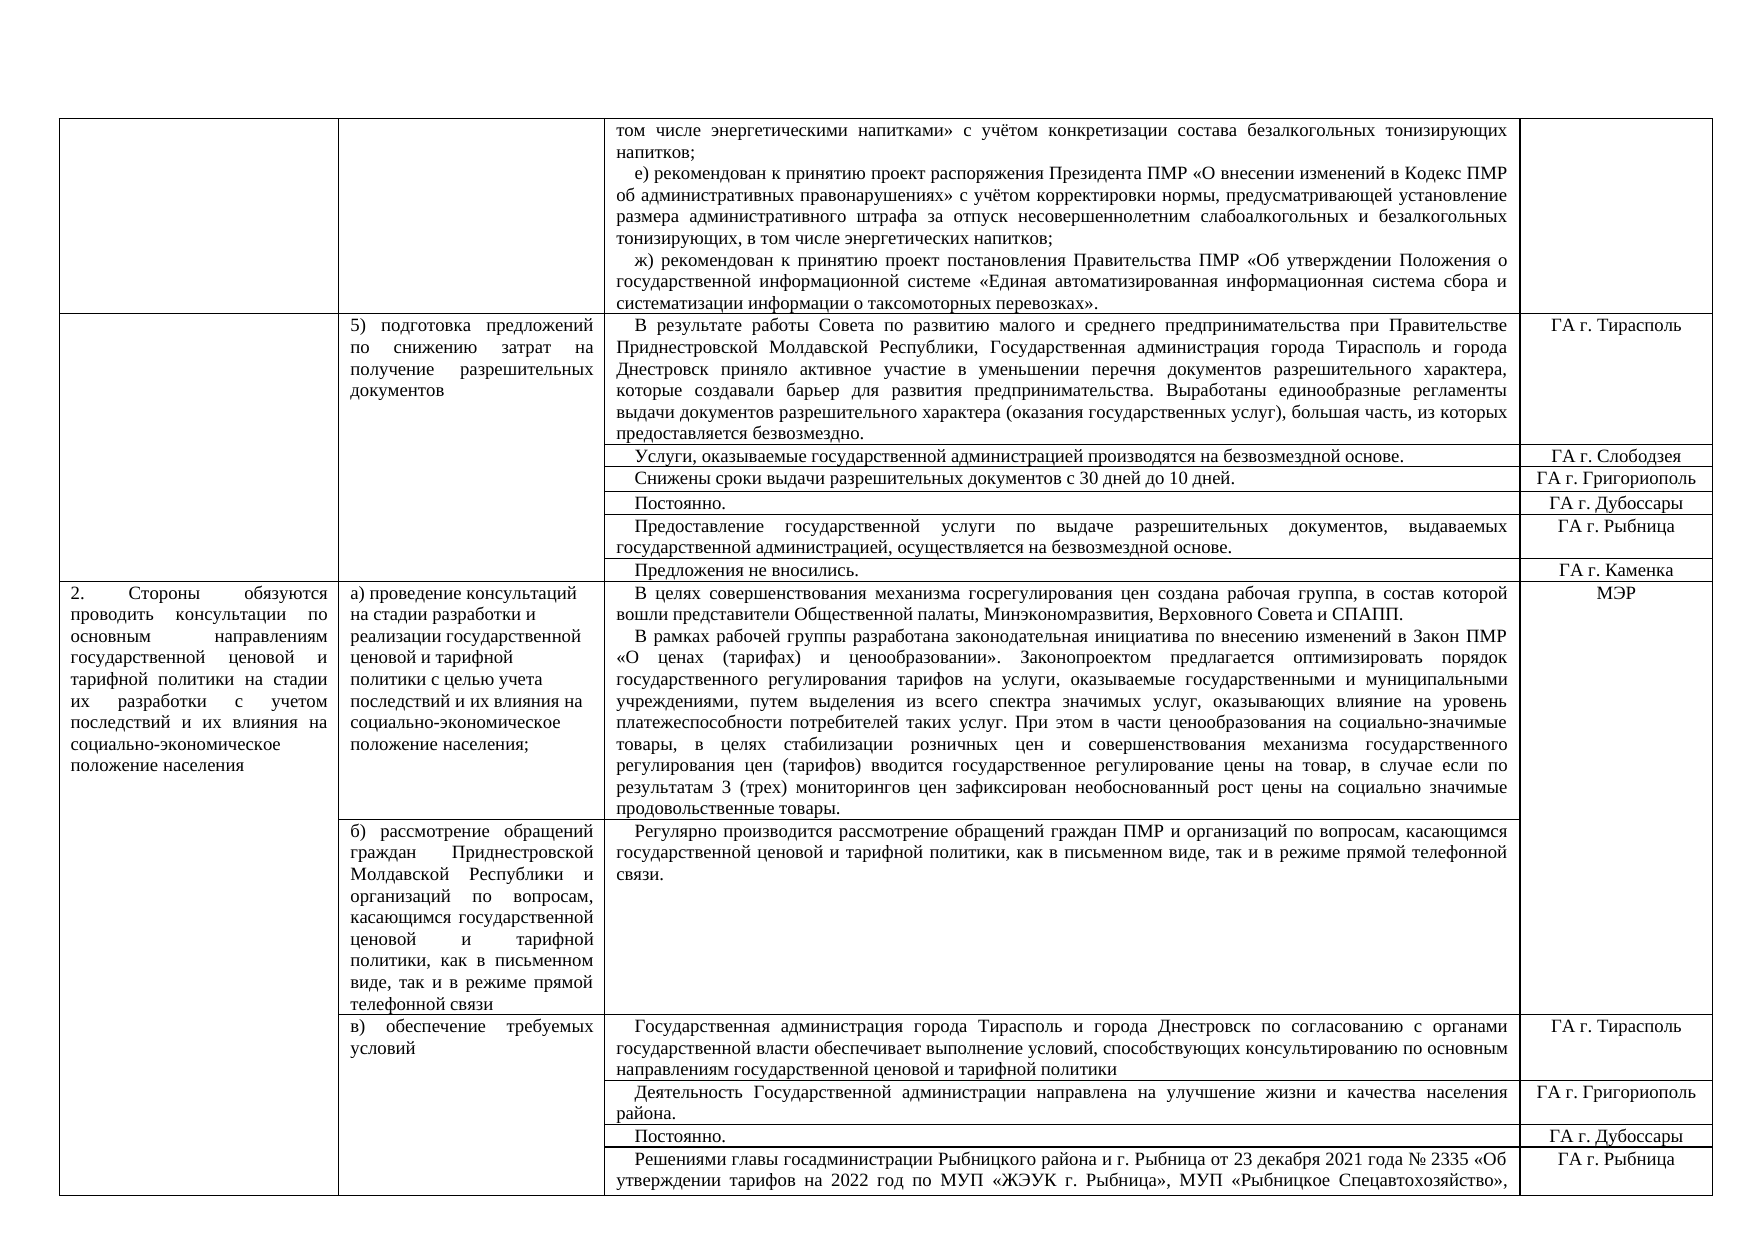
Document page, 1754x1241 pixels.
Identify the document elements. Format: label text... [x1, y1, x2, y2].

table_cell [339, 119, 604, 313]
table_cell Постоянно. [605, 492, 1519, 514]
table_cell ГА г. Дубоссары [1521, 1125, 1712, 1146]
table_cell б) рассмотрение обращений граждан Приднестровской Молдавской Республики и организаций по вопросам, касающимся государственной ценовой и тарифной политики, как в письменном виде, так и в режиме прямой телефонной связи [339, 820, 604, 1014]
table_cell Регулярно производится рассмотрение обращений граждан ПМР и организаций по вопросам, касающимся государственной ценовой и тарифной политики, как в письменном виде, так и в режиме прямой телефонной связи. [605, 820, 1519, 1014]
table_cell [605, 1148, 1519, 1195]
table_cell ГА г. Рыбница [1521, 515, 1712, 558]
table_cell ГА г. Каменка [1521, 559, 1712, 581]
table_cell В целях совершенствования механизма госрегулирования цен создана рабочая группа, в состав которой вошли представители Общественной палаты, Минэкономразвития, Верховного Совета и СПАПП. В рамках рабочей группы разработана законодательная инициатива по внесению изменений в Закон ПМР «О ценах (тарифах) и ценообразовании». Законопроектом предлагается оптимизировать порядок государственного регулирования тарифов на услуги, оказываемые государственными и муниципальными учреждениями, путем выделения из всего спектра значимых услуг, оказывающих влияние на уровень платежеспособности потребителей таких услуг. При этом в части ценообразования на социально-значимые товары, в целях стабилизации розничных цен и совершенствования механизма государственного регулирования цен (тарифов) вводится государственное регулирование цены на товар, в случае если по результатам 3 (трех) мониторингов цен зафиксирован необоснованный рост цены на социально значимые продовольственные товары. [605, 582, 1519, 819]
table_cell ГА г. Тирасполь [1521, 314, 1712, 444]
table_cell МЭР [1521, 582, 1712, 1014]
table_cell 2. Стороны обязуются проводить консультации по основным направлениям государственной ценовой и тарифной политики на стадии их разработки с учетом последствий и их влияния на социально-экономическое положение населения [60, 582, 338, 1195]
table_cell ГА г. Рыбница [1521, 1148, 1712, 1195]
table_cell Постоянно. [605, 1125, 1519, 1146]
table_cell Государственная администрация города Тирасполь и города Днестровск по согласованию с органами государственной власти обеспечивает выполнение условий, способствующих консультированию по основным направлениям государственной ценовой и тарифной политики [605, 1015, 1519, 1080]
table_cell ГА г. Григориополь [1521, 467, 1712, 491]
table_cell Услуги, оказываемые государственной администрацией производятся на безвозмездной основе. [605, 445, 1519, 466]
table_cell ГА г. Тирасполь [1521, 1015, 1712, 1080]
table_cell Предоставление государственной услуги по выдаче разрешительных документов, выдаваемых государственной администрацией, осуществляется на безвозмездной основе. [605, 515, 1519, 558]
table_cell а) проведение консультаций на стадии разработки и реализации государственной ценовой и тарифной политики с целью учета последствий и их влияния на социально-экономическое положение населения; [339, 582, 604, 819]
table_cell ГА г. Григориополь [1521, 1081, 1712, 1124]
table_cell ГА г. Дубоссары [1521, 492, 1712, 514]
table_cell 5) подготовка предложений по снижению затрат на получение разрешительных документов [339, 314, 604, 581]
table_cell Предложения не вносились. [605, 559, 1519, 581]
table_cell В результате работы Совета по развитию малого и среднего предпринимательства при Правительстве Приднестровской Молдавской Республики, Государственная администрация города Тирасполь и города Днестровск приняло активное участие в уменьшении перечня документов разрешительного характера, которые создавали барьер для развития предпринимательства. Выработаны единообразные регламенты выдачи документов разрешительного характера (оказания государственных услуг), большая часть, из которых предоставляется безвозмездно. [605, 314, 1519, 444]
table_cell Деятельность Государственной администрации направлена на улучшение жизни и качества населения района. [605, 1081, 1519, 1124]
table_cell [605, 119, 1519, 313]
table_cell [60, 314, 338, 581]
table_cell в) обеспечение требуемых условий [339, 1015, 604, 1195]
table_cell ГА г. Слободзея [1521, 445, 1712, 466]
table_cell Снижены сроки выдачи разрешительных документов с 30 дней до 10 дней. [605, 467, 1519, 491]
